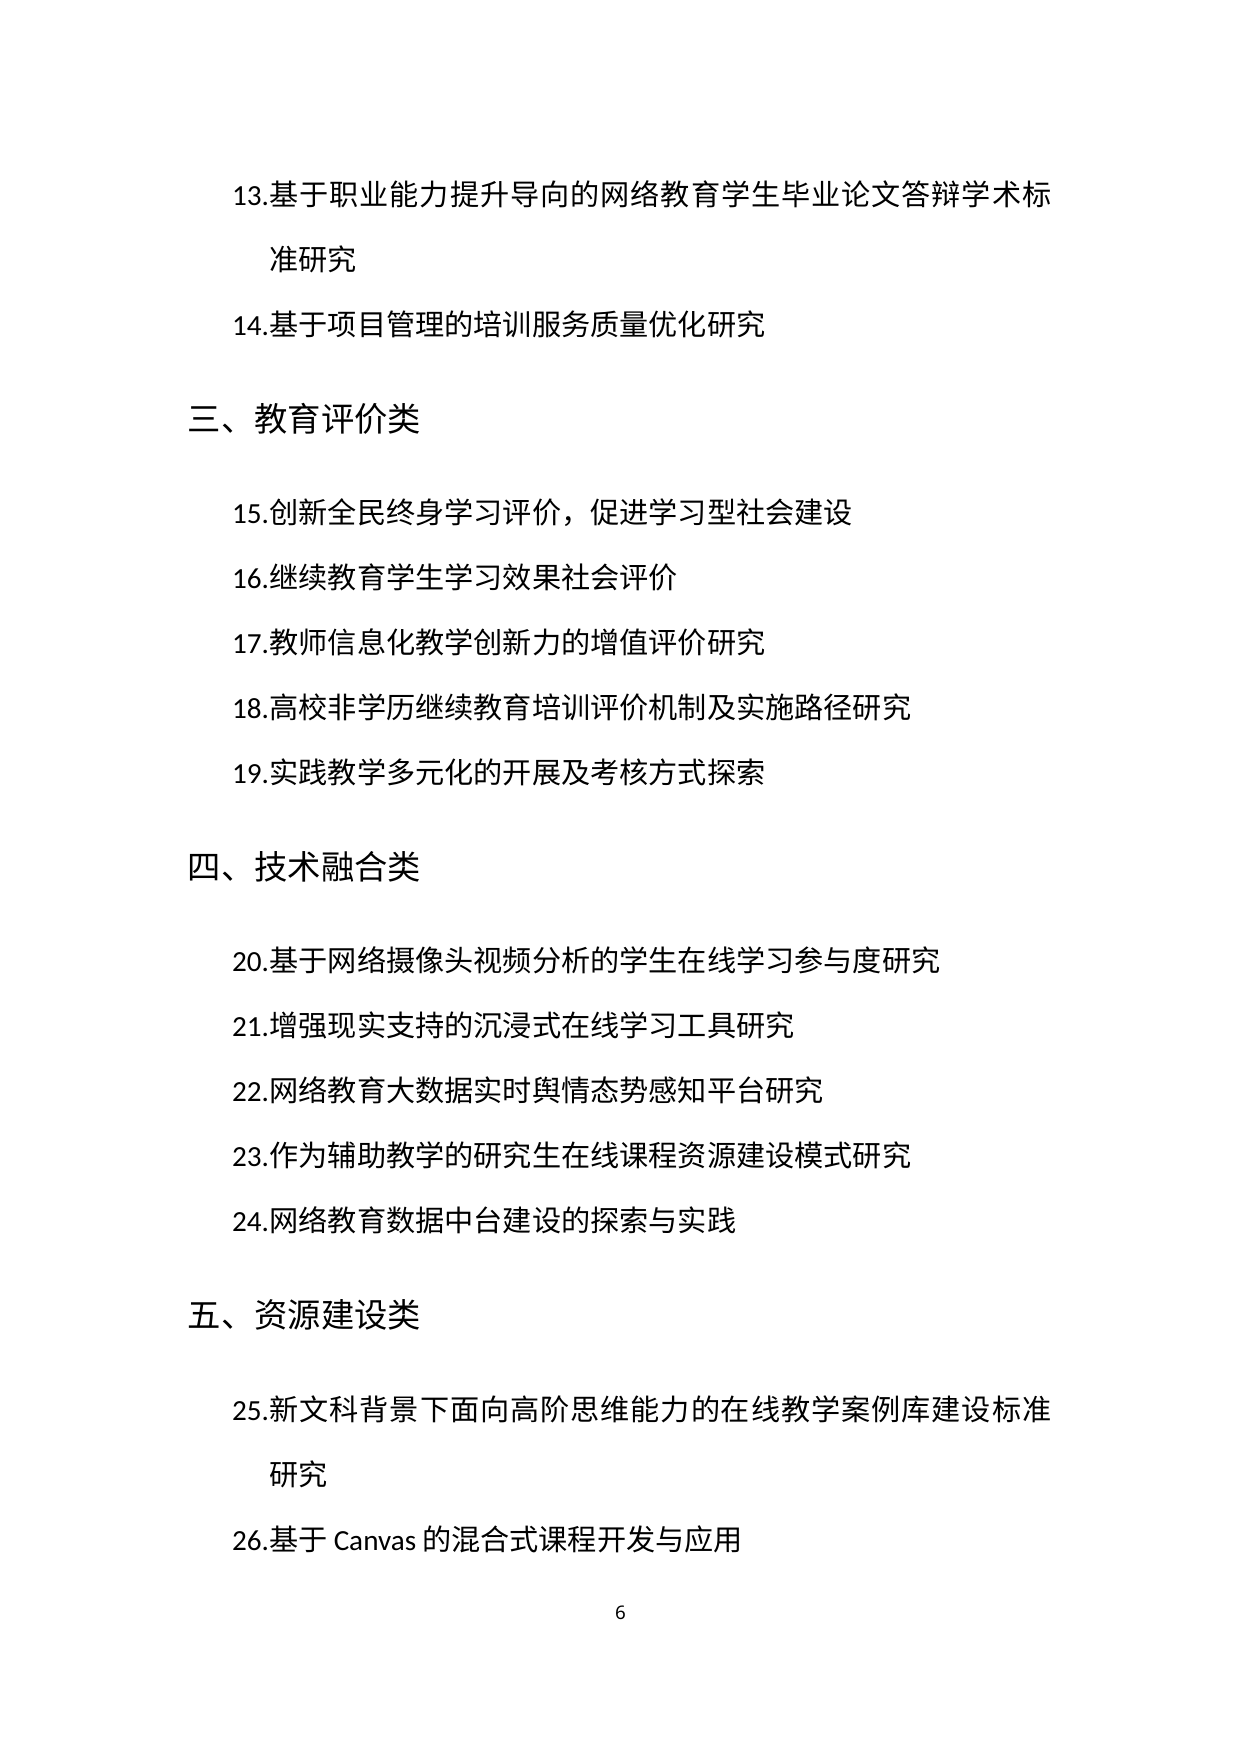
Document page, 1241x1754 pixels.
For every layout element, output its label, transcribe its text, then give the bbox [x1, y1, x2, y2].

list 教师信息化教学创新力的增值评价研究 [232, 608, 1053, 673]
list 新文科背景下面向高阶思维能力的在线教学案例库建设标准研究 [232, 1375, 1053, 1505]
list 基于职业能力提升导向的网络教育学生毕业论文答辩学术标准研究 [232, 160, 1053, 290]
subtitle 三、教育评价类 [187, 384, 1053, 449]
list 继续教育学生学习效果社会评价 [232, 543, 1053, 608]
subtitle 五、资源建设类 [187, 1281, 1053, 1346]
list 增强现实支持的沉浸式在线学习工具研究 [232, 991, 1053, 1056]
list 网络教育大数据实时舆情态势感知平台研究 [232, 1056, 1053, 1121]
list 基于网络摄像头视频分析的学生在线学习参与度研究 [232, 926, 1053, 991]
list 高校非学历继续教育培训评价机制及实施路径研究 [232, 673, 1053, 738]
list 基于Canvas的混合式课程开发与应用 [232, 1505, 1053, 1570]
subtitle 四、技术融合类 [187, 832, 1053, 897]
list 创新全民终身学习评价，促进学习型社会建设 [232, 478, 1053, 543]
list 实践教学多元化的开展及考核方式探索 [232, 738, 1053, 803]
list 网络教育数据中台建设的探索与实践 [232, 1186, 1053, 1251]
list 作为辅助教学的研究生在线课程资源建设模式研究 [232, 1121, 1053, 1186]
list 基于项目管理的培训服务质量优化研究 [232, 290, 1053, 355]
